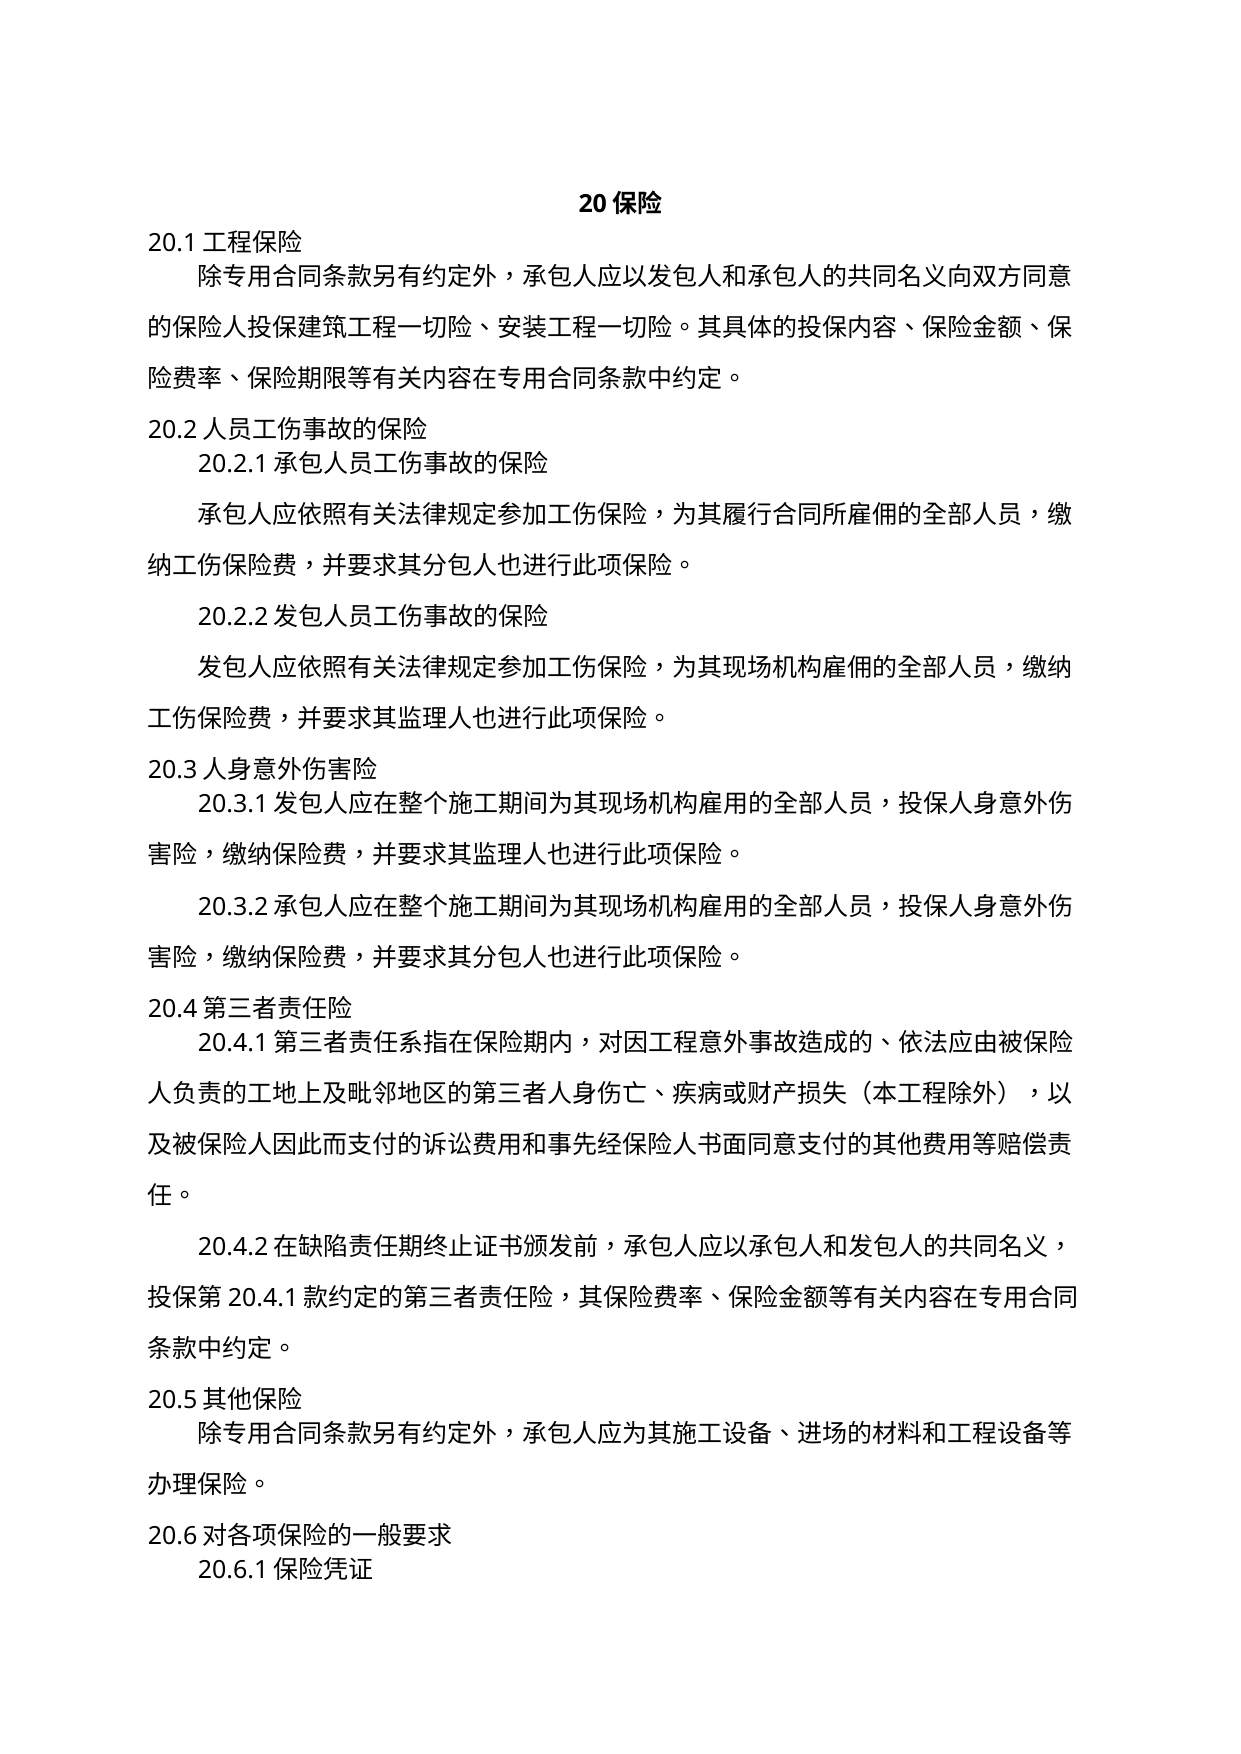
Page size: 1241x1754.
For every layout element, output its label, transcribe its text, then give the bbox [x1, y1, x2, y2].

subtitle 20保险 [148, 162, 1093, 224]
text 除专用合同条款另有约定外，承包人应为其施工设备、进场的材料和工程设备等办理保险。 [148, 1416, 1093, 1501]
text 20.3.1发包人应在整个施工期间为其现场机构雇用的全部人员，投保人身意外伤害险，缴纳保险费，并要求其监理人也进行此项保险。 [148, 786, 1093, 871]
text 20.3人身意外伤害险 [148, 752, 1093, 786]
text 20.2人员工伤事故的保险 [148, 412, 1093, 446]
text 承包人应依照有关法律规定参加工伤保险，为其履行合同所雇佣的全部人员，缴纳工伤保险费，并要求其分包人也进行此项保险。 [148, 497, 1093, 582]
text 除专用合同条款另有约定外，承包人应以发包人和承包人的共同名义向双方同意的保险人投保建筑工程一切险、安装工程一切险。其具体的投保内容、保险金额、保险费率、保险期限等有关内容在专用合同条款中约定。 [148, 258, 1093, 395]
text 20.3.2承包人应在整个施工期间为其现场机构雇用的全部人员，投保人身意外伤害险，缴纳保险费，并要求其分包人也进行此项保险。 [148, 888, 1093, 973]
text 20.1工程保险 [148, 224, 1093, 258]
text 20.4.2在缺陷责任期终止证书颁发前，承包人应以承包人和发包人的共同名义，投保第20.4.1款约定的第三者责任险，其保险费率、保险金额等有关内容在专用合同条款中约定。 [148, 1228, 1093, 1364]
text 发包人应依照有关法律规定参加工伤保险，为其现场机构雇佣的全部人员，缴纳工伤保险费，并要求其监理人也进行此项保险。 [148, 650, 1093, 735]
text 20.6对各项保险的一般要求 [148, 1518, 1093, 1552]
text 20.4.1第三者责任系指在保险期内，对因工程意外事故造成的、依法应由被保险人负责的工地上及毗邻地区的第三者人身伤亡、疾病或财产损失（本工程除外），以及被保险人因此而支付的诉讼费用和事先经保险人书面同意支付的其他费用等赔偿责任。 [148, 1024, 1093, 1211]
text 20.4第三者责任险 [148, 990, 1093, 1024]
text 20.2.2发包人员工伤事故的保险 [148, 599, 1093, 633]
text 20.2.1承包人员工伤事故的保险 [148, 446, 1093, 480]
text 20.6.1保险凭证 [148, 1552, 1093, 1586]
text 20.5其他保险 [148, 1382, 1093, 1416]
